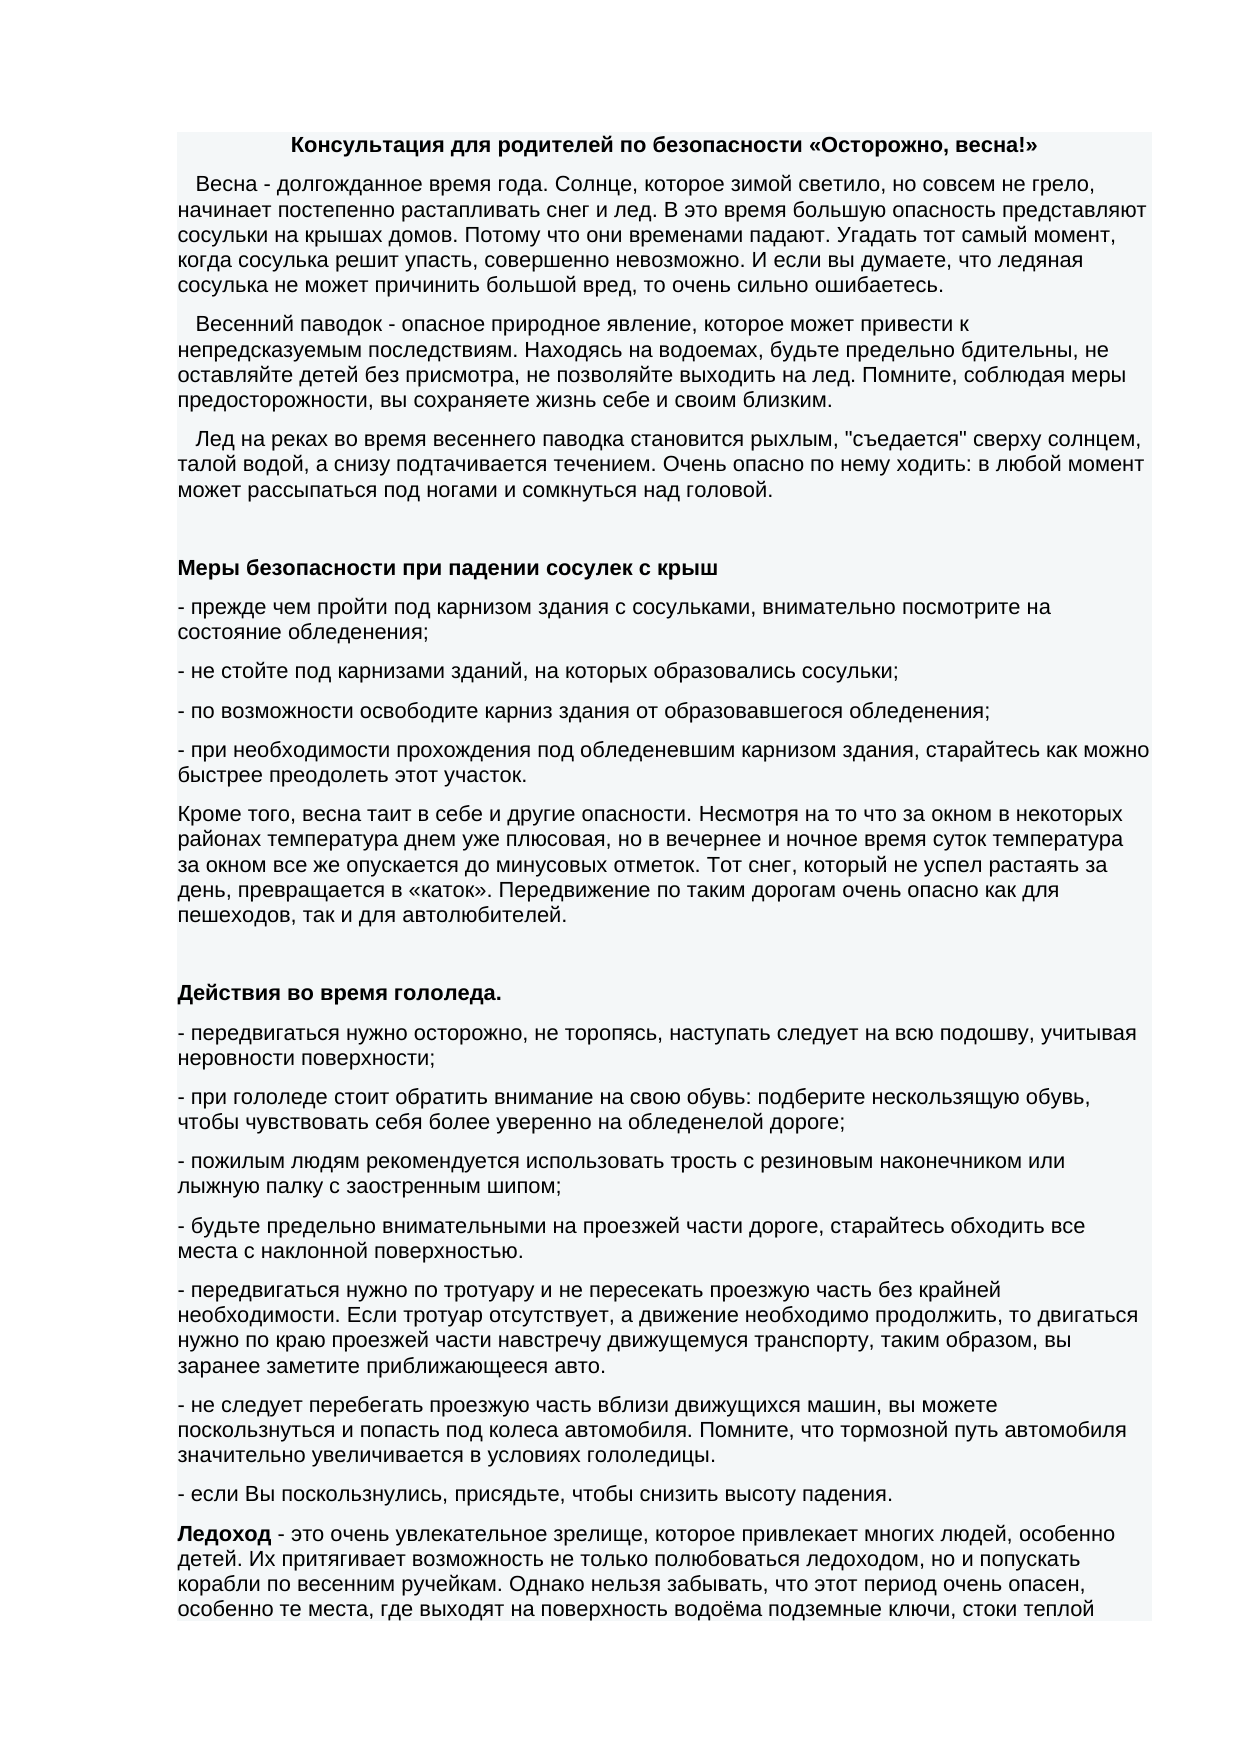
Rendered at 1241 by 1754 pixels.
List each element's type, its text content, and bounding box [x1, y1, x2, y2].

text - не стойте под карнизами зданий, на которых образовались сосульки; [177, 658, 1152, 683]
text - при гололеде стоит обратить внимание на свою обувь: подберите нескользящую обувь, чтобы чувствовать себя более уверенно на обледенелой дороге; [177, 1084, 1152, 1134]
text - при необходимости прохождения под обледеневшим карнизом здания, старайтесь как можно быстрее преодолеть этот участок. [177, 737, 1152, 787]
text Весенний паводок - опасное природное явление, которое может привести к непредсказуемым последствиям. Находясь на водоемах, будьте предельно бдительны, не оставляйте детей без присмотра, не позволяйте выходить на лед. Помните, соблюдая меры предосторожности, вы сохраняете жизнь себе и своим близким. [177, 311, 1152, 412]
text Весна - долгожданное время года. Солнце, которое зимой светило, но совсем не грело, начинает постепенно растапливать снег и лед. В это время большую опасность представляют сосульки на крышах домов. Потому что они временами падают. Угадать тот самый момент, когда сосулька решит упасть, совершенно невозможно. И если вы думаете, что ледяная сосулька не может причинить большой вред, то очень сильно ошибаетесь. [177, 171, 1152, 297]
text - прежде чем пройти под карнизом здания с сосульками, внимательно посмотрите на состояние обледенения; [177, 594, 1152, 644]
text Меры безопасности при падении сосулек с крыш [177, 555, 1152, 580]
text - если Вы поскользнулись, присядьте, чтобы снизить высоту падения. [177, 1481, 1152, 1506]
text - не следует перебегать проезжую часть вблизи движущихся машин, вы можете поскользнуться и попасть под колеса автомобиля. Помните, что тормозной путь автомобиля значительно увеличивается в условиях гололедицы. [177, 1392, 1152, 1467]
text Лед на реках во время весеннего паводка становится рыхлым, "съедается" сверху солнцем, талой водой, а снизу подтачивается течением. Очень опасно по нему ходить: в любой момент может рассыпаться под ногами и сомкнуться над головой. [177, 426, 1152, 502]
text - пожилым людям рекомендуется использовать трость с резиновым наконечником или лыжную палку с заостренным шипом; [177, 1148, 1152, 1198]
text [177, 1520, 1152, 1621]
text Консультация для родителей по безопасности «Осторожно, весна!» [177, 132, 1152, 157]
text Кроме того, весна таит в себе и другие опасности. Несмотря на то что за окном в некоторых районах температура днем уже плюсовая, но в вечернее и ночное время суток температура за окном все же опускается до минусовых отметок. Тот снег, который не успел растаять за день, превращается в «каток». Передвижение по таким дорогам очень опасно как для пешеходов, так и для автолюбителей. [177, 801, 1152, 927]
text - передвигаться нужно по тротуару и не пересекать проезжую часть без крайней необходимости. Если тротуар отсутствует, а движение необходимо продолжить, то двигаться нужно по краю проезжей части навстречу движущемуся транспорту, таким образом, вы заранее заметите приближающееся авто. [177, 1277, 1152, 1378]
text Действия во время гололеда. [177, 980, 1152, 1005]
text - по возможности освободите карниз здания от образовавшегося обледенения; [177, 697, 1152, 723]
text - передвигаться нужно осторожно, не торопясь, наступать следует на всю подошву, учитывая неровности поверхности; [177, 1019, 1152, 1070]
text - будьте предельно внимательными на проезжей части дороге, старайтесь обходить все места с наклонной поверхностью. [177, 1212, 1152, 1263]
